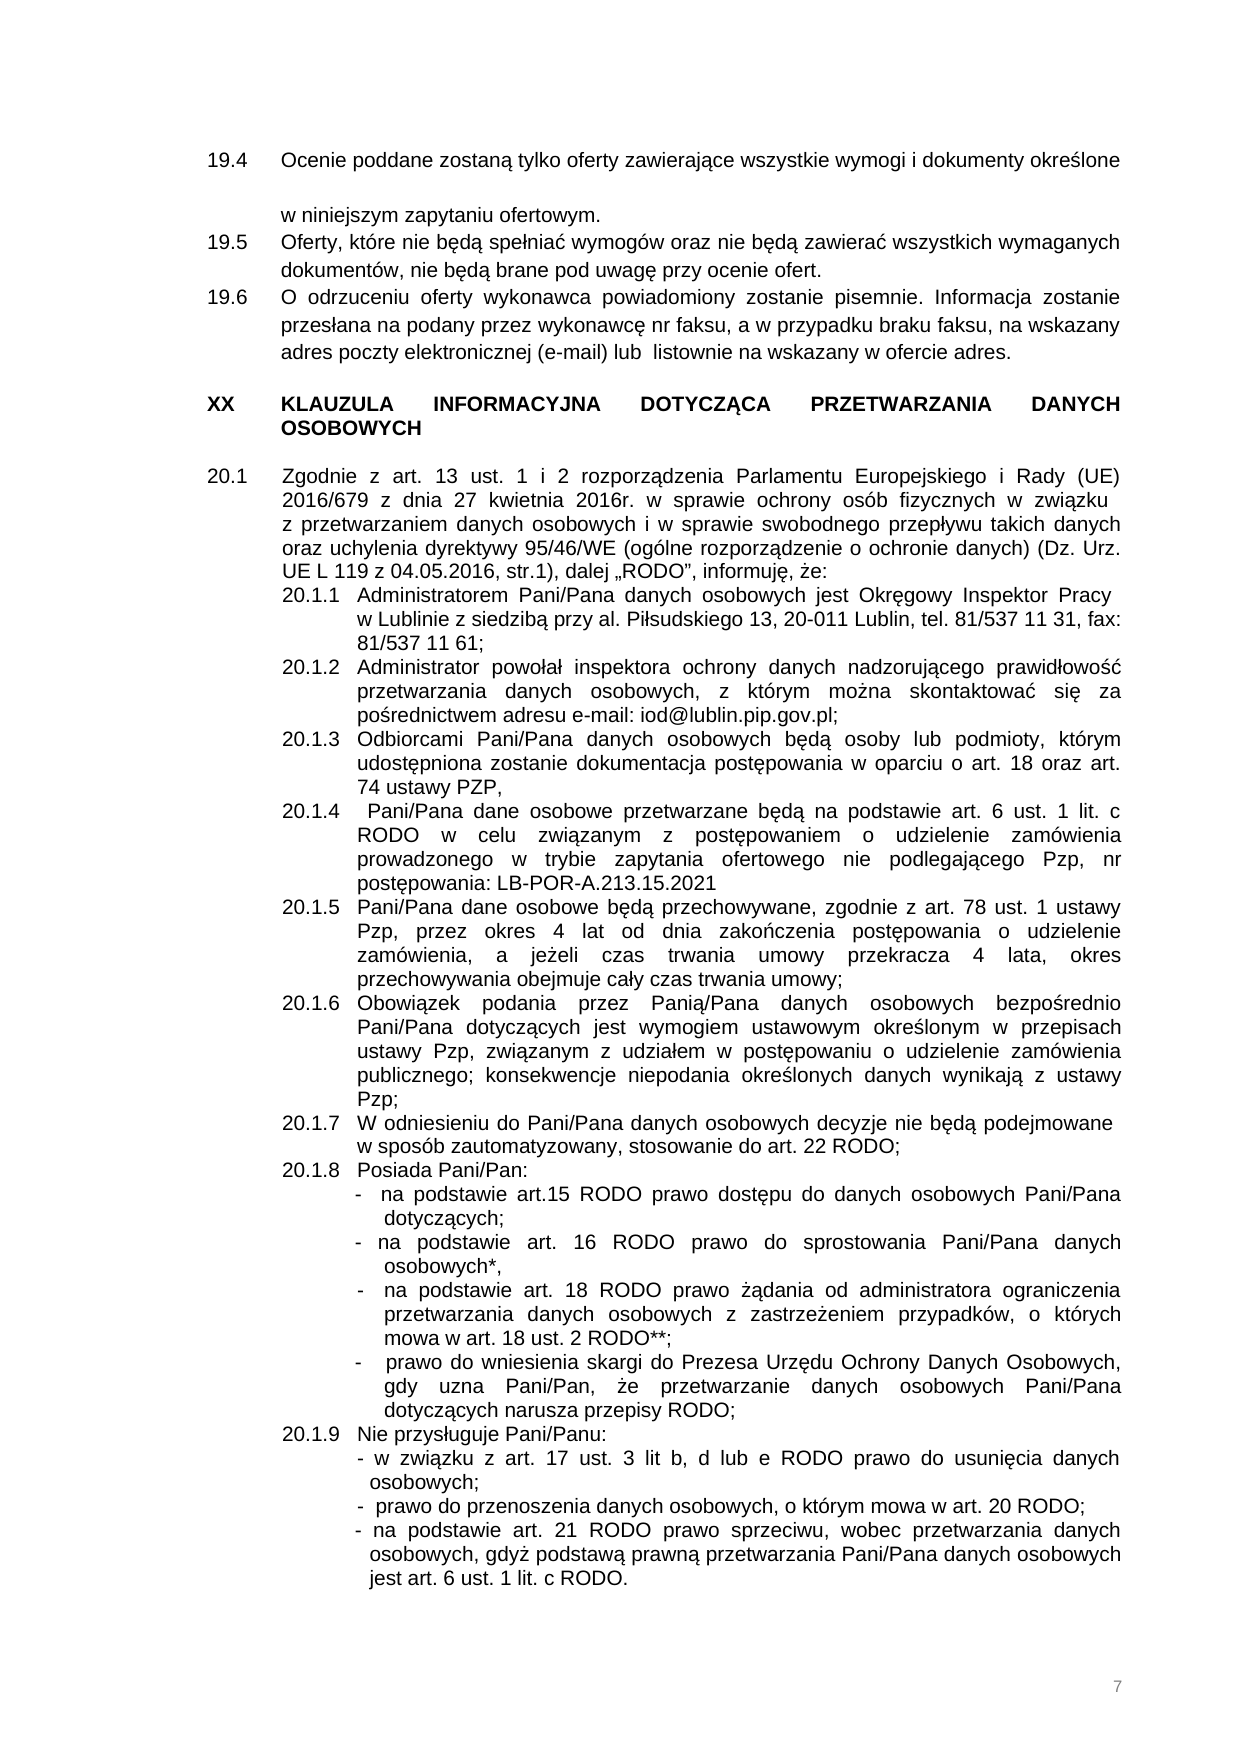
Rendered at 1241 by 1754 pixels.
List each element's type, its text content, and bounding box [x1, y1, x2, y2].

list Ocenie poddane zostaną tylko oferty zawierające wszystkie wymogi i dokumenty określone w niniejszym zapytaniu ofertowym. [207, 148, 1121, 227]
text - prawo do przenoszenia danych osobowych, o którym mowa w art. 20 RODO; [357, 1494, 1122, 1518]
text 20.1.1 Administratorem Pani/Pana danych osobowych jest Okręgowy Inspektor Pracy w Lublinie z siedzibą przy al. Piłsudskiego 13, 20-011 Lublin, tel. 81/537 11 31, fax: 81/537 11 61; [282, 583, 1122, 655]
text - na podstawie art.15 RODO prawo dostępu do danych osobowych Pani/Pana dotyczących; [354, 1182, 1122, 1230]
text XX KLAUZULA INFORMACYJNA DOTYCZĄCA PRZETWARZANIA DANYCH OSOBOWYCH [207, 392, 1121, 439]
text 20.1 Zgodnie z art. 13 ust. 1 i 2 rozporządzenia Parlamentu Europejskiego i Rady (UE) 2016/679 z dnia 27 kwietnia 2016r. w sprawie ochrony osób fizycznych w związku z przetwarzaniem danych osobowych i w sprawie swobodnego przepływu takich danych oraz uchylenia dyrektywy 95/46/WE (ogólne rozporządzenie o ochronie danych) (Dz. Urz. UE L 119 z 04.05.2016, str.1), dalej „RODO”, informuję, że: [207, 463, 1122, 583]
text - w związku z art. 17 ust. 3 lit b, d lub e RODO prawo do usunięcia danych osobowych; [357, 1446, 1122, 1494]
text - na podstawie art. 18 RODO prawo żądania od administratora ograniczenia przetwarzania danych osobowych z zastrzeżeniem przypadków, o których mowa w art. 18 ust. 2 RODO**; [357, 1278, 1122, 1350]
text 20.1.5 Pani/Pana dane osobowe będą przechowywane, zgodnie z art. 78 ust. 1 ustawy Pzp, przez okres 4 lat od dnia zakończenia postępowania o udzielenie zamówienia, a jeżeli czas trwania umowy przekracza 4 lata, okres przechowywania obejmuje cały czas trwania umowy; [282, 895, 1122, 991]
text 20.1.4 Pani/Pana dane osobowe przetwarzane będą na podstawie art. 6 ust. 1 lit. c RODO w celu związanym z postępowaniem o udzielenie zamówienia prowadzonego w trybie zapytania ofertowego nie podlegającego Pzp, nr postępowania: LB-POR-A.213.15.2021 [282, 799, 1122, 895]
list O odrzuceniu oferty wykonawca powiadomiony zostanie pisemnie. Informacja zostanie przesłana na podany przez wykonawcę nr faksu, a w przypadku braku faksu, na wskazany adres poczty elektronicznej (e-mail) lub listownie na wskazany w ofercie adres. [207, 285, 1121, 364]
text 20.1.6 Obowiązek podania przez Panią/Pana danych osobowych bezpośrednio Pani/Pana dotyczących jest wymogiem ustawowym określonym w przepisach ustawy Pzp, związanym z udziałem w postępowaniu o udzielenie zamówienia publicznego; konsekwencje niepodania określonych danych wynikają z ustawy Pzp; [282, 991, 1122, 1110]
text 20.1.7 W odniesieniu do Pani/Pana danych osobowych decyzje nie będą podejmowane w sposób zautomatyzowany, stosowanie do art. 22 RODO; [282, 1110, 1122, 1158]
text 20.1.8 Posiada Pani/Pan: [282, 1158, 1122, 1182]
text 20.1.3 Odbiorcami Pani/Pana danych osobowych będą osoby lub podmioty, którym udostępniona zostanie dokumentacja postępowania w oparciu o art. 18 oraz art. 74 ustawy PZP, [282, 727, 1122, 799]
list Oferty, które nie będą spełniać wymogów oraz nie będą zawierać wszystkich wymaganych dokumentów, nie będą brane pod uwagę przy ocenie ofert. [207, 230, 1121, 282]
text - na podstawie art. 21 RODO prawo sprzeciwu, wobec przetwarzania danych osobowych, gdyż podstawą prawną przetwarzania Pani/Pana danych osobowych jest art. 6 ust. 1 lit. c RODO. [354, 1518, 1122, 1589]
text - prawo do wniesienia skargi do Prezesa Urzędu Ochrony Danych Osobowych, gdy uzna Pani/Pan, że przetwarzanie danych osobowych Pani/Pana dotyczących narusza przepisy RODO; [354, 1350, 1122, 1422]
text 20.1.2 Administrator powołał inspektora ochrony danych nadzorującego prawidłowość przetwarzania danych osobowych, z którym można skontaktować się za pośrednictwem adresu e-mail: iod@lublin.pip.gov.pl; [282, 655, 1122, 727]
text - na podstawie art. 16 RODO prawo do sprostowania Pani/Pana danych osobowych*, [354, 1230, 1122, 1278]
text 20.1.9 Nie przysługuje Pani/Panu: [282, 1422, 1122, 1446]
